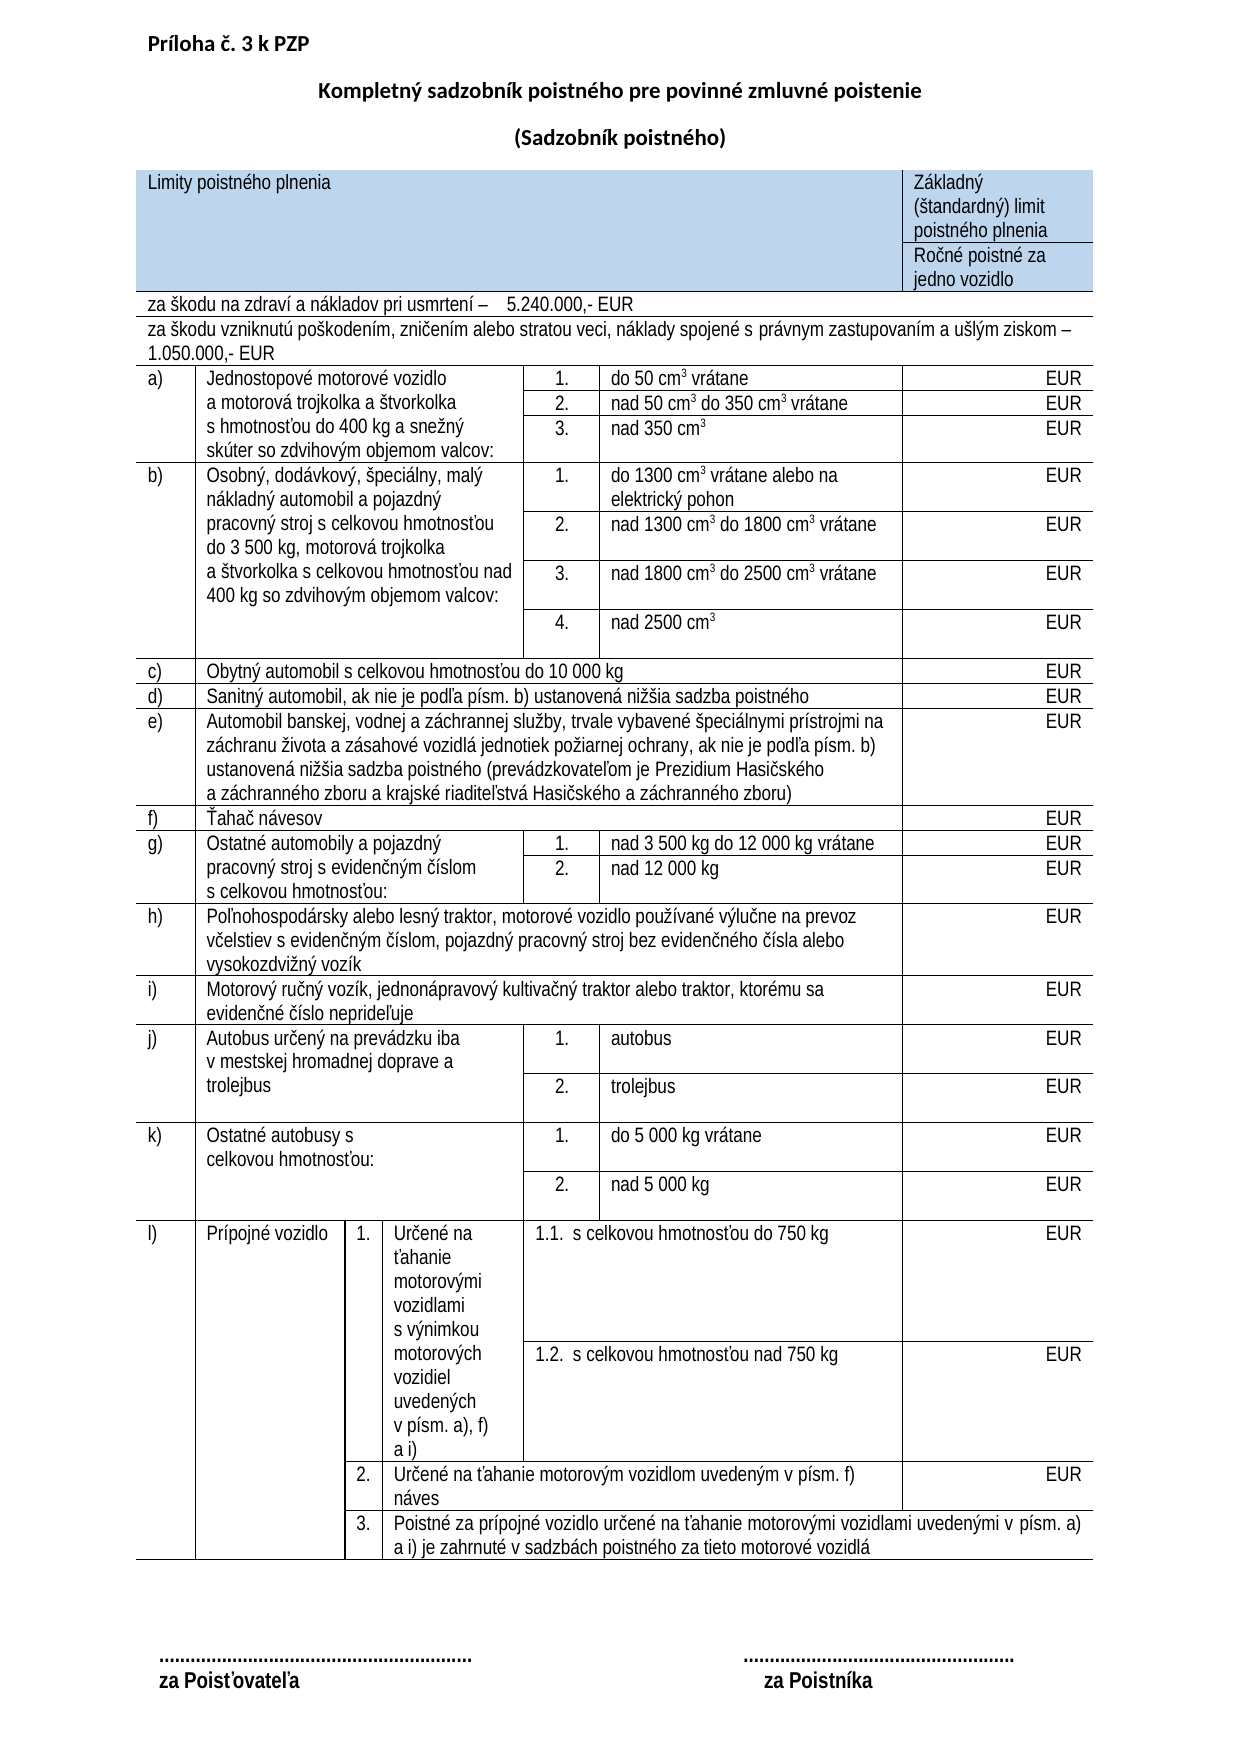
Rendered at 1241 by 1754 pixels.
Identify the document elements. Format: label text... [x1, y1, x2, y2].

table_cell c) [136, 659, 195, 683]
text Kompletný sadzobník poistného pre povinné zmluvné poistenie [148, 76, 1092, 104]
table_cell nad 12 000 kg [600, 856, 902, 902]
table_cell Určené na ťahanie motorovými vozidlami s výnimkou motorových vozidiel uvedených v písm. a), f) a i) [383, 1221, 523, 1461]
table_cell EUR [903, 1025, 1093, 1073]
table_cell EUR [903, 659, 1093, 683]
table_cell Sanitný automobil, ak nie je podľa písm. b) ustanovená nižšia sadzba poistného [196, 684, 902, 708]
table_cell Jednostopové motorové vozidlo a motorová trojkolka a štvorkolka s hmotnosťou do 400 kg a snežný skúter so zdvihovým objemom valcov: [196, 366, 523, 462]
table_cell nad 3 500 kg do 12 000 kg vrátane [600, 831, 902, 854]
table_cell EUR [903, 366, 1093, 390]
table_cell trolejbus [600, 1074, 902, 1122]
table_cell 2. [346, 1462, 382, 1510]
table_cell Motorový ručný vozík, jednonápravový kultivačný traktor alebo traktor, ktorému sa evidenčné číslo neprideľuje [196, 976, 902, 1024]
table_header Limity poistného plnenia [136, 170, 902, 291]
table_cell b) [136, 463, 195, 658]
table_cell 3. [524, 416, 599, 462]
table_cell 2. [524, 1172, 599, 1220]
table_cell Určené na ťahanie motorovým vozidlom uvedeným v písm. f) náves [383, 1462, 902, 1510]
table_cell EUR [903, 1221, 1093, 1341]
table_cell j) [136, 1025, 195, 1122]
table_cell EUR [903, 391, 1093, 415]
table_cell do 50 cm3 vrátane [600, 366, 902, 390]
table_cell 2. [524, 391, 599, 415]
table_cell EUR [903, 856, 1093, 902]
table_cell nad 5 000 kg [600, 1172, 902, 1220]
table_cell Ostatné autobusy s celkovou hmotnosťou: [196, 1123, 523, 1220]
table_header Základný (štandardný) limit poistného plnenia [903, 170, 1093, 242]
table_cell i) [136, 976, 195, 1024]
table_cell autobus [600, 1025, 902, 1073]
table_cell a) [136, 366, 195, 462]
table_cell 1. [524, 831, 599, 854]
table_cell nad 50 cm3 do 350 cm3 vrátane [600, 391, 902, 415]
table_cell EUR [903, 806, 1093, 829]
table_cell EUR [903, 610, 1093, 658]
table_cell Ostatné automobily a pojazdný pracovný stroj s evidenčným číslom s celkovou hmotnosťou: [196, 831, 523, 902]
table_cell 3. [346, 1511, 382, 1559]
table_cell EUR [903, 1172, 1093, 1220]
table_cell 1. [346, 1221, 382, 1461]
table_cell nad 350 cm3 [600, 416, 902, 462]
table_cell za škodu na zdraví a nákladov pri usmrtení – 5.240.000,- EUR [136, 292, 1093, 316]
table_cell s celkovou hmotnosťou do 750 kg [524, 1221, 902, 1341]
table_cell Automobil banskej, vodnej a záchrannej služby, trvale vybavené špeciálnymi prístrojmi na záchranu života a zásahové vozidlá jednotiek požiarnej ochrany, ak nie je podľa písm. b) ustanovená nižšia sadzba poistného (prevádzkovateľom je Prezidium Hasičského a záchranného zboru a krajské riaditeľstvá Hasičského a záchranného zboru) [196, 709, 902, 804]
table_cell Ťahač návesov [196, 806, 902, 829]
table_cell 1. [524, 1123, 599, 1171]
table_cell 2. [524, 856, 599, 902]
table_cell 2. [524, 1074, 599, 1122]
table_cell do 1300 cm3 vrátane alebo na elektrický pohon [600, 463, 902, 511]
table_cell EUR [903, 416, 1093, 462]
table_cell 1. [524, 366, 599, 390]
table_cell Prípojné vozidlo [196, 1221, 344, 1559]
table_cell k) [136, 1123, 195, 1220]
table_cell EUR [903, 709, 1093, 804]
table_cell EUR [903, 1342, 1093, 1461]
table_cell do 5 000 kg vrátane [600, 1123, 902, 1171]
table_cell EUR [903, 831, 1093, 854]
table_cell EUR [903, 463, 1093, 511]
table_cell Ročné poistné za jedno vozidlo [903, 243, 1093, 291]
table_cell 1. [524, 463, 599, 511]
table_cell EUR [903, 1123, 1093, 1171]
table_cell g) [136, 831, 195, 902]
table_cell 2. [524, 512, 599, 560]
table_cell 3. [524, 561, 599, 609]
table_cell 4. [524, 610, 599, 658]
table_cell 1. [524, 1025, 599, 1073]
table_header [136, 1560, 1093, 1719]
table_cell EUR [903, 1462, 1093, 1510]
table_cell nad 1300 cm3 do 1800 cm3 vrátane [600, 512, 902, 560]
text Príloha č. 3 k PZP [148, 29, 1092, 58]
table_cell Poľnohospodársky alebo lesný traktor, motorové vozidlo používané výlučne na prevoz včelstiev s evidenčným číslom, pojazdný pracovný stroj bez evidenčného čísla alebo vysokozdvižný vozík [196, 904, 902, 975]
table_cell za škodu vzniknutú poškodením, zničením alebo stratou veci, náklady spojené s právnym zastupovaním a ušlým ziskom – 1.050.000,- EUR [136, 317, 1093, 365]
table_cell EUR [903, 561, 1093, 609]
table_cell Obytný automobil s celkovou hmotnosťou do 10 000 kg [196, 659, 902, 683]
table_cell EUR [903, 976, 1093, 1024]
table_cell l) [136, 1221, 195, 1559]
table_cell h) [136, 904, 195, 975]
table_cell EUR [903, 684, 1093, 708]
table_cell EUR [903, 512, 1093, 560]
table_cell Osobný, dodávkový, špeciálny, malý nákladný automobil a pojazdný pracovný stroj s celkovou hmotnosťou do 3 500 kg, motorová trojkolka a štvorkolka s celkovou hmotnosťou nad 400 kg so zdvihovým objemom valcov: [196, 463, 523, 658]
table_cell s celkovou hmotnosťou nad 750 kg [524, 1342, 902, 1461]
table_cell EUR [903, 1074, 1093, 1122]
table_cell nad 2500 cm3 [600, 610, 902, 658]
table_cell Poistné za prípojné vozidlo určené na ťahanie motorovými vozidlami uvedenými v písm. a) a i) je zahrnuté v sadzbách poistného za tieto motorové vozidlá [383, 1511, 1093, 1559]
text (Sadzobník poistného) [148, 123, 1092, 151]
table_cell d) [136, 684, 195, 708]
table_cell nad 1800 cm3 do 2500 cm3 vrátane [600, 561, 902, 609]
table_cell e) [136, 709, 195, 804]
table_cell f) [136, 806, 195, 829]
table_cell EUR [903, 904, 1093, 975]
table_cell Autobus určený na prevádzku iba v mestskej hromadnej doprave a trolejbus [196, 1025, 523, 1122]
